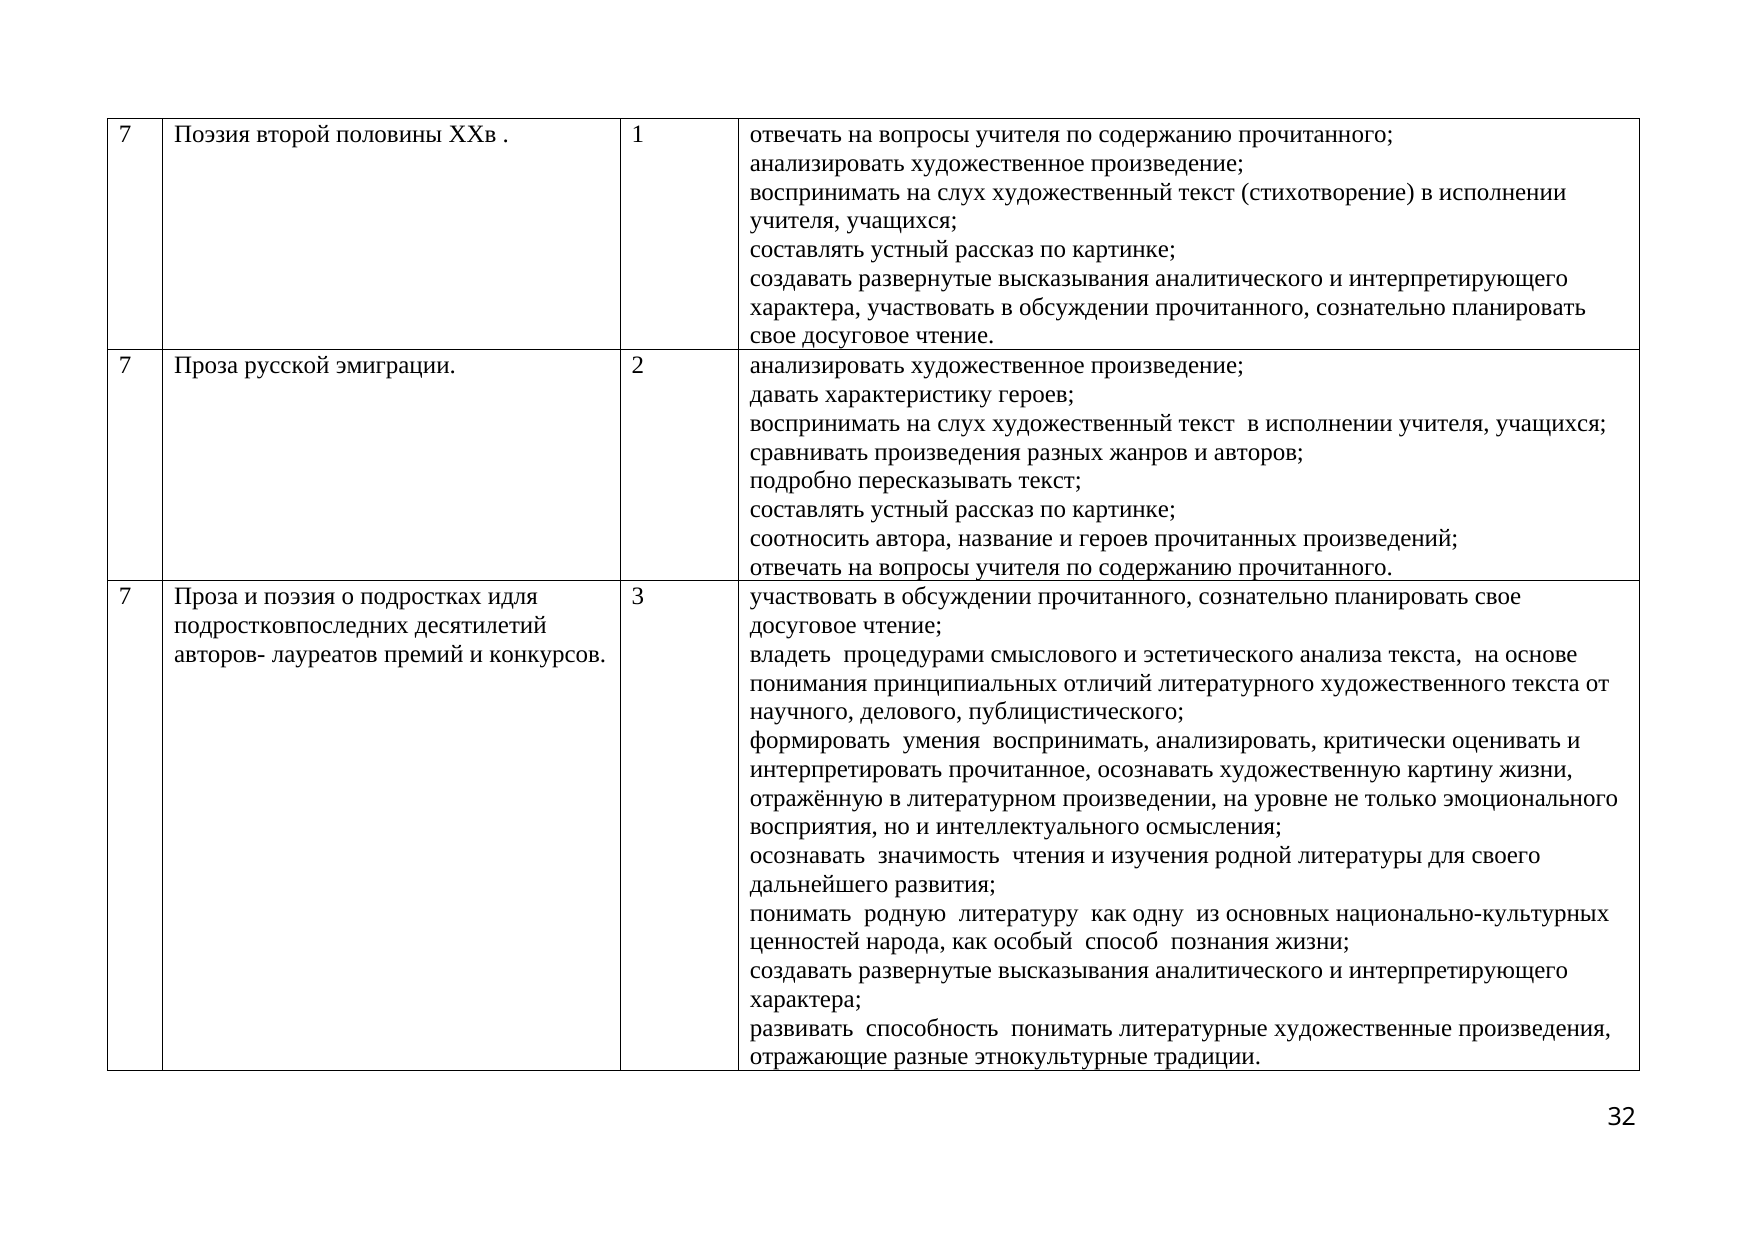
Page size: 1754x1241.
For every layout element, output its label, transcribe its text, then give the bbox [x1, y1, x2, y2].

table_cell 1 [621, 119, 738, 349]
table_cell 7 [108, 350, 162, 580]
table_cell 7 [108, 581, 162, 1070]
table_cell 7 [108, 119, 162, 349]
table_cell Поэзия второй половины XXв . [163, 119, 620, 349]
table_cell участвовать в обсуждении прочитанного, сознательно планировать свое досуговое чтение; владеть процедурами смыслового и эстетического анализа текста, на основе понимания принципиальных отличий литературного художественного текста от научного, делового, публицистического; формировать умения воспринимать, анализировать, критически оценивать и интерпретировать прочитанное, осознавать художественную картину жизни, отражённую в литературном произведении, на уровне не только эмоционального восприятия, но и интеллектуального осмысления; осознавать значимость чтения и изучения родной литературы для своего дальнейшего развития; понимать родную литературу как одну из основных национально-культурных ценностей народа, как особый способ познания жизни; создавать развернутые высказывания аналитического и интерпретирующего характера; развивать способность понимать литературные художественные произведения, отражающие разные этнокультурные традиции. [739, 581, 1639, 1070]
table_cell анализировать художественное произведение; давать характеристику героев; воспринимать на слух художественный текст в исполнении учителя, учащихся; сравнивать произведения разных жанров и авторов; подробно пересказывать текст; составлять устный рассказ по картинке; соотносить автора, название и героев прочитанных произведений; отвечать на вопросы учителя по содержанию прочитанного. [739, 350, 1639, 580]
table_cell Проза и поэзия о подростках идля подростковпоследних десятилетий авторов- лауреатов премий и конкурсов. [163, 581, 620, 1070]
table_cell Проза русской эмиграции. [163, 350, 620, 580]
table_cell отвечать на вопросы учителя по содержанию прочитанного; анализировать художественное произведение; воспринимать на слух художественный текст (стихотворение) в исполнении учителя, учащихся; составлять устный рассказ по картинке; создавать развернутые высказывания аналитического и интерпретирующего характера, участвовать в обсуждении прочитанного, сознательно планировать свое досуговое чтение. [739, 119, 1639, 349]
table_cell 3 [621, 581, 738, 1070]
table_cell 2 [621, 350, 738, 580]
